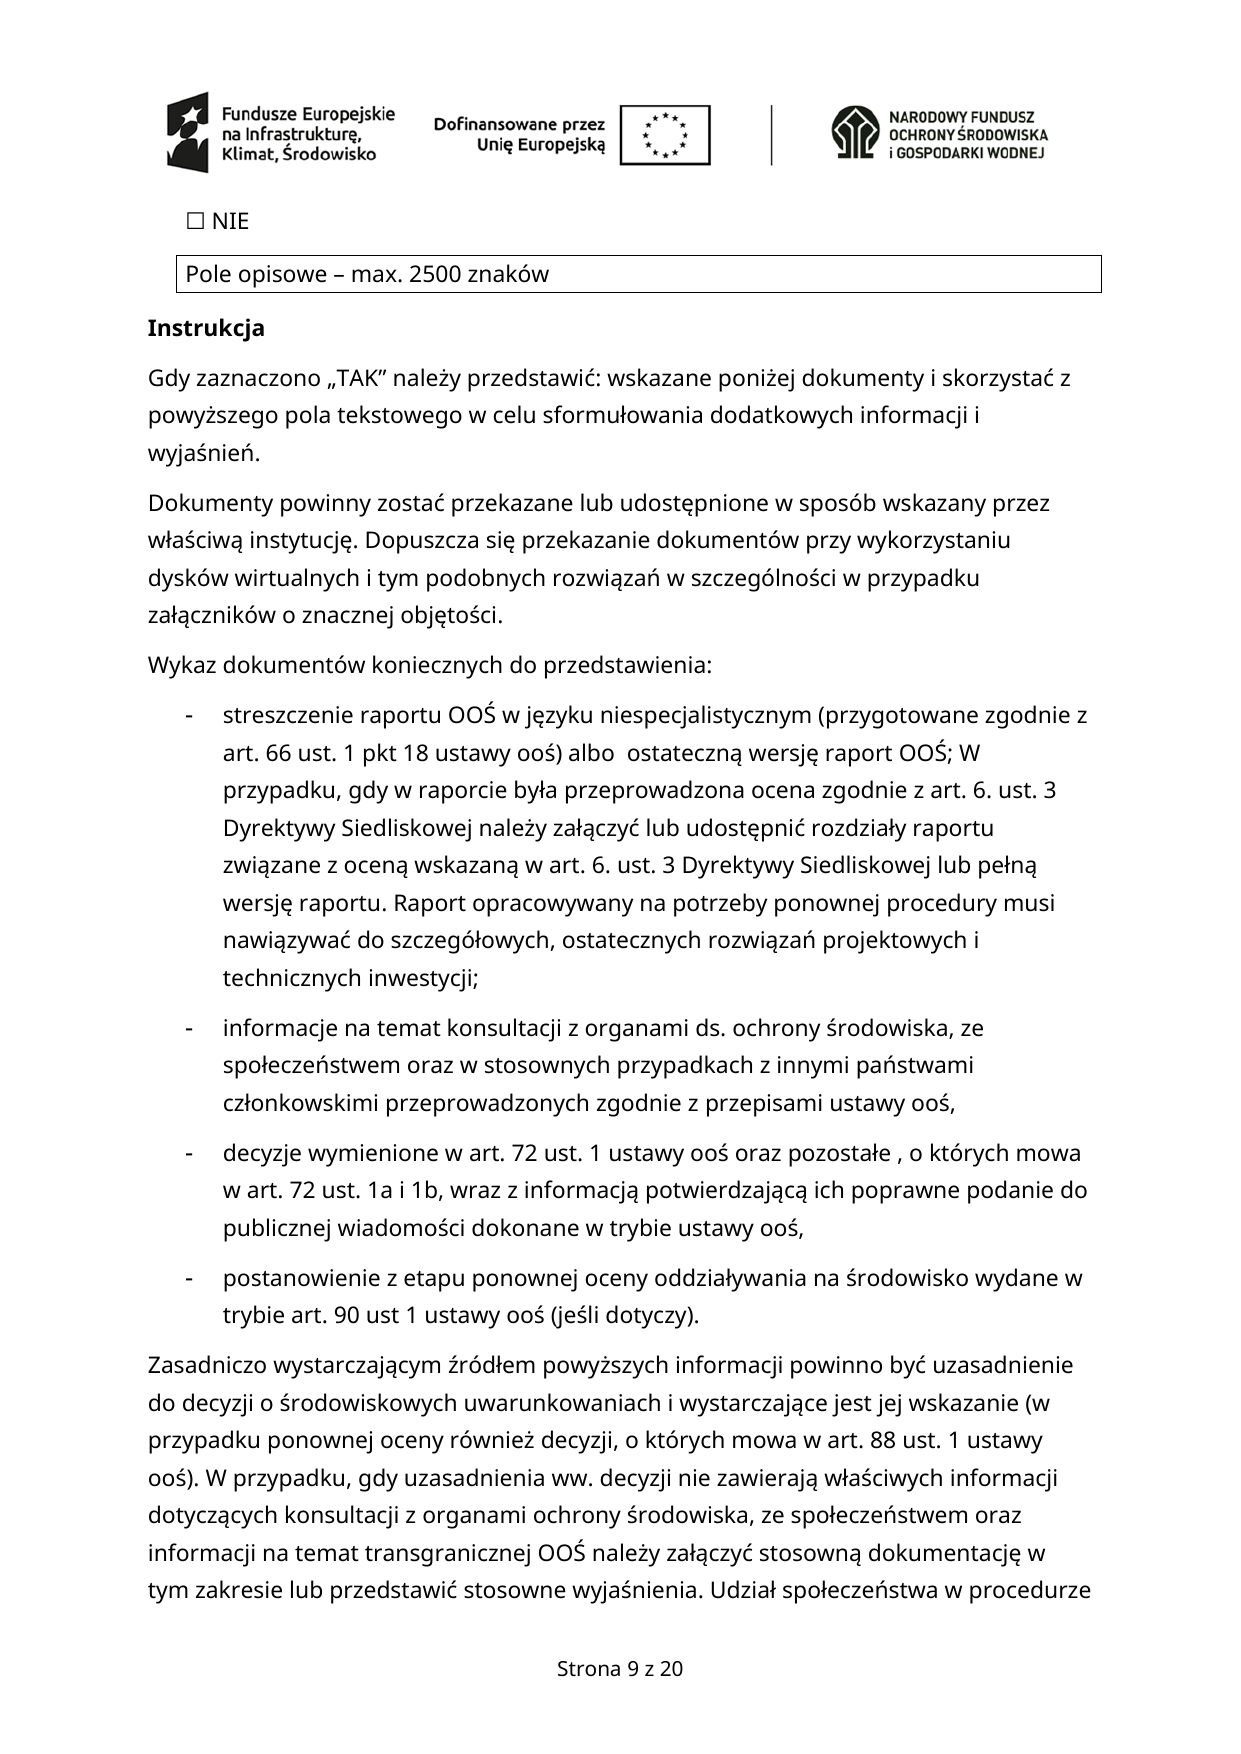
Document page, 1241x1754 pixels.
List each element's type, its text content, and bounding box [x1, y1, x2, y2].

text Instrukcja [148, 312, 1093, 343]
picture [147, 71, 1092, 193]
list postanowienie z etapu ponownej oceny oddziaływania na środowisko wydane w trybie art. 90 ust 1 ustawy ooś (jeśli dotyczy). [185, 1262, 1093, 1330]
list decyzje wymienione w art. 72 ust. 1 ustawy ooś oraz pozostałe , o których mowa w art. 72 ust. 1a i 1b, wraz z informacją potwierdzającą ich poprawne podanie do publicznej wiadomości dokonane w trybie ustawy ooś, [185, 1137, 1093, 1243]
text Wykaz dokumentów koniecznych do przedstawienia: [148, 649, 1093, 680]
text NIE [185, 205, 1093, 237]
list streszczenie raportu OOŚ w języku niespecjalistycznym (przygotowane zgodnie z art. 66 ust. 1 pkt 18 ustawy ooś) albo ostateczną wersję raport OOŚ; W przypadku, gdy w raporcie była przeprowadzona ocena zgodnie z art. 6. ust. 3 Dyrektywy Siedliskowej należy załączyć lub udostępnić rozdziały raportu związane z oceną wskazaną w art. 6. ust. 3 Dyrektywy Siedliskowej lub pełną wersję raportu. Raport opracowywany na potrzeby ponownej procedury musi nawiązywać do szczegółowych, ostatecznych rozwiązań projektowych i technicznych inwestycji; [185, 699, 1093, 993]
text Gdy zaznaczono „TAK” należy przedstawić: wskazane poniżej dokumenty i skorzystać z powyższego pola tekstowego w celu sformułowania dodatkowych informacji i wyjaśnień. [148, 362, 1093, 468]
list informacje na temat konsultacji z organami ds. ochrony środowiska, ze społeczeństwem oraz w stosownych przypadkach z innymi państwami członkowskimi przeprowadzonych zgodnie z przepisami ustawy ooś, [185, 1012, 1093, 1118]
text Dokumenty powinny zostać przekazane lub udostępnione w sposób wskazany przez właściwą instytucję. Dopuszcza się przekazanie dokumentów przy wykorzystaniu dysków wirtualnych i tym podobnych rozwiązań w szczególności w przypadku załączników o znacznej objętości. [148, 487, 1093, 630]
